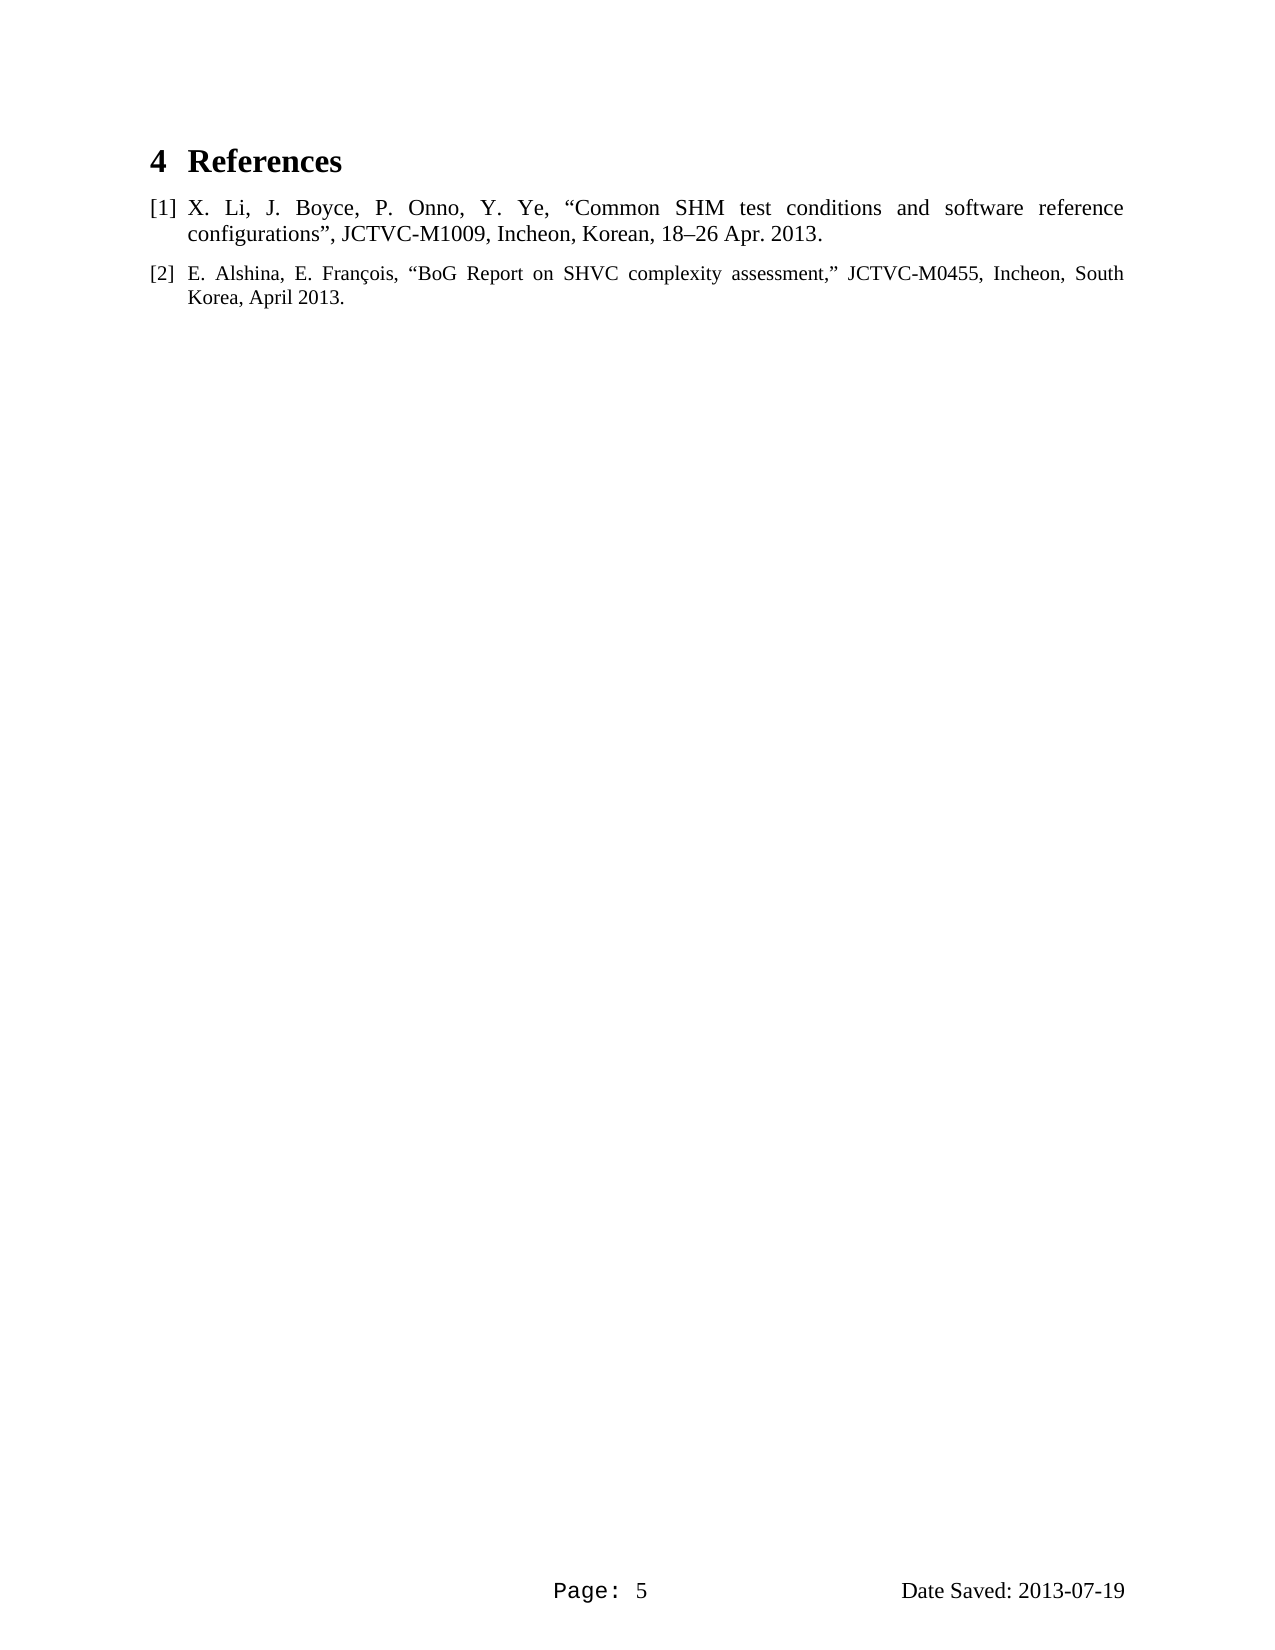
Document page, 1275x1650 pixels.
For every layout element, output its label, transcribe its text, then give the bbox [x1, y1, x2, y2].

list E. Alshina, E. François, “BoG Report on SHVC complexity assessment,” JCTVC-M0455, Incheon, South Korea, April 2013. [150, 261, 1125, 309]
list X. Li, J. Boyce, P. Onno, Y. Ye, “Common SHM test conditions and software reference configurations”, JCTVC-M1009, Incheon, Korean, 18–26 Apr. 2013. [150, 194, 1125, 247]
subtitle References [150, 141, 1125, 180]
